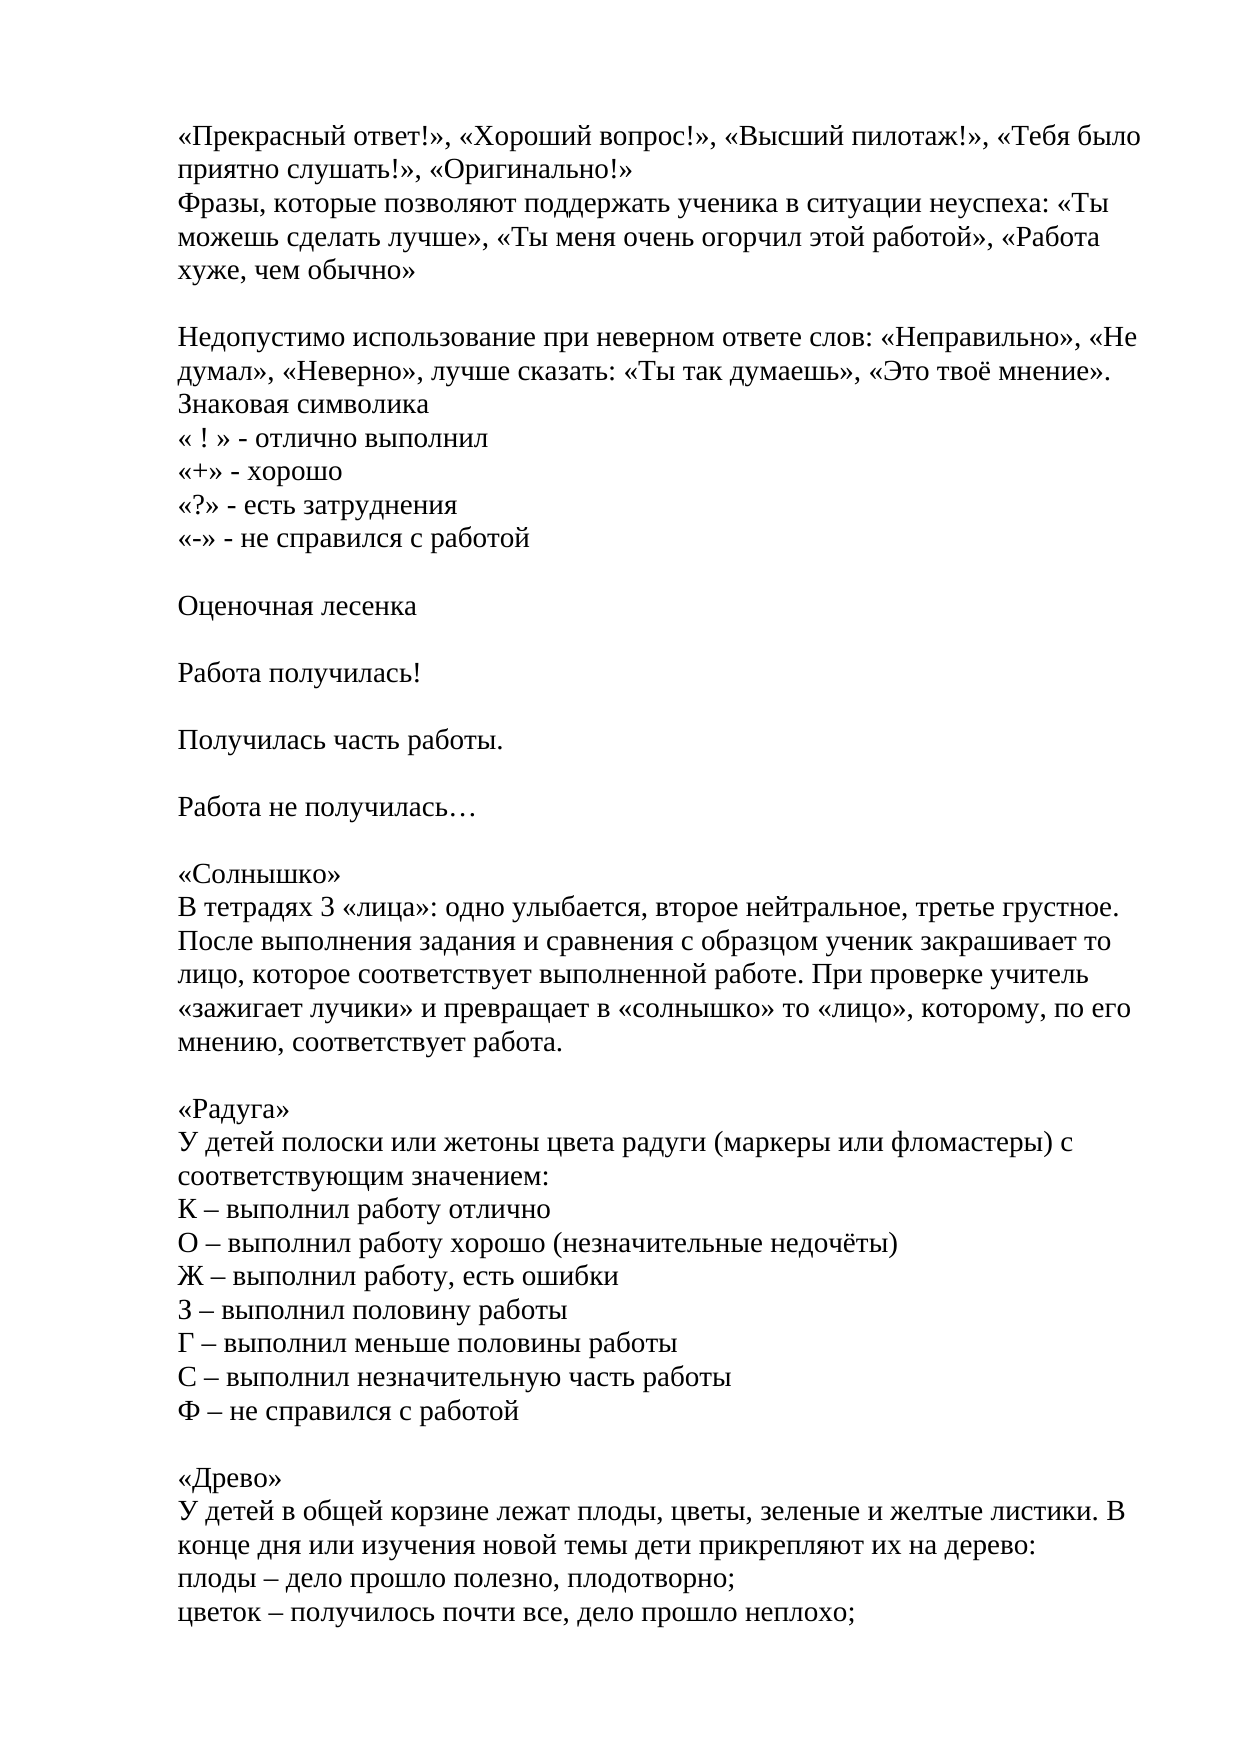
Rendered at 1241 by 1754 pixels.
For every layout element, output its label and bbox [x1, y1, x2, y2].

text [177, 118, 1152, 1627]
